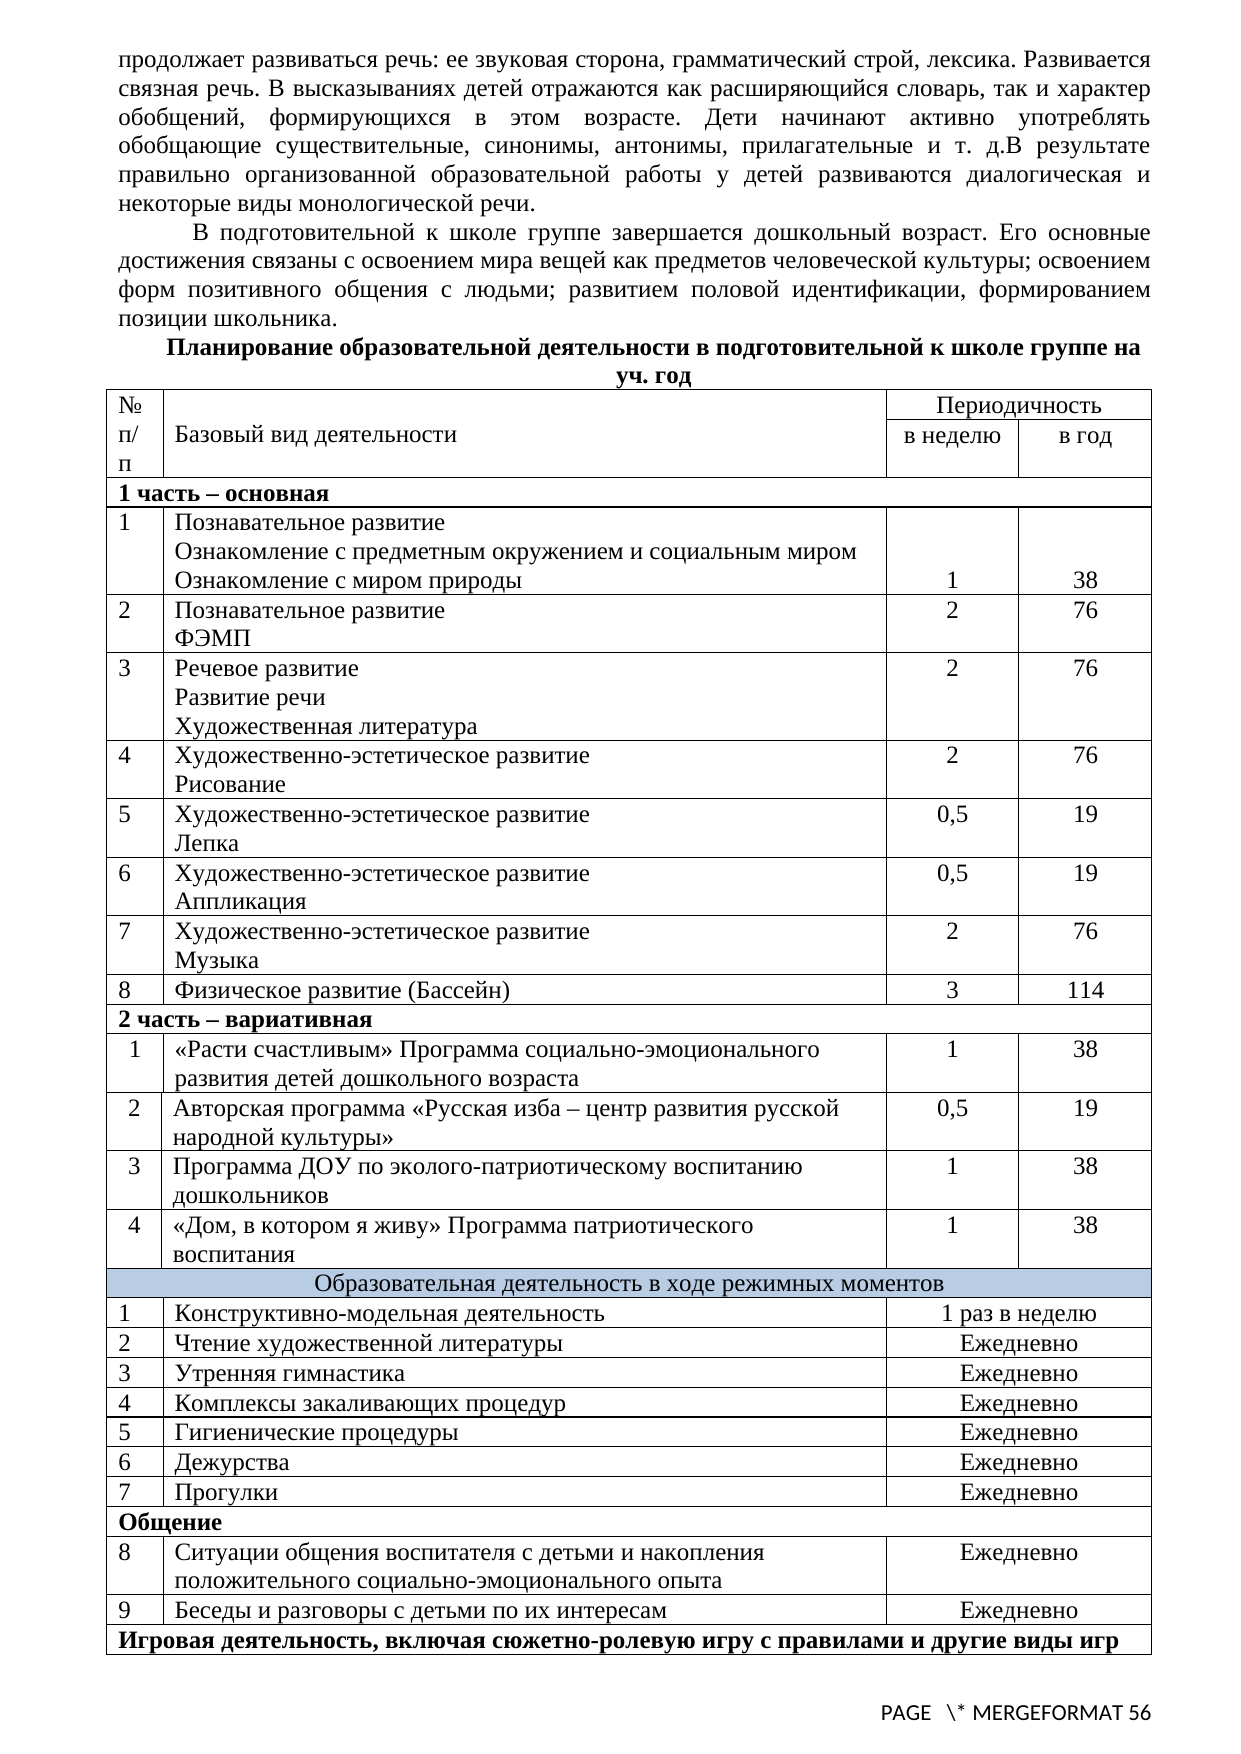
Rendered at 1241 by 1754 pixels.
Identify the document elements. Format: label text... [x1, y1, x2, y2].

table_cell 2 [887, 741, 1018, 798]
text В подготовительной к школе группе завершается дошкольный возраст. Его основные достижения связаны с освоением мира вещей как предметов человеческой культуры; освоением форм позитивного общения с людьми; развитием половой идентификации, формированием позиции школьника. [118, 217, 1152, 332]
table_cell Чтение художественной литературы [164, 1328, 886, 1357]
table_cell Ежедневно [887, 1595, 1151, 1624]
table_cell 6 [107, 1447, 163, 1476]
table_cell 1 [107, 508, 163, 594]
table_header Периодичность [887, 390, 1151, 419]
table_header Базовый вид деятельности [164, 390, 886, 477]
table_cell Ежедневно [887, 1537, 1151, 1594]
table_cell Гигиенические процедуры [164, 1418, 886, 1446]
table_cell 2 [887, 595, 1018, 652]
table_cell в год [1019, 420, 1151, 477]
table_cell 76 [1019, 595, 1151, 652]
table_cell Комплексы закаливающих процедур [164, 1388, 886, 1416]
table_cell 4 [107, 741, 163, 798]
table_cell 1 [887, 508, 1018, 594]
table_cell 2 часть – вариативная [107, 1005, 1151, 1033]
table_cell 7 [107, 916, 163, 974]
table_cell Художественно-эстетическое развитие Музыка [164, 916, 886, 974]
table_cell 2 [107, 1093, 161, 1150]
table_cell 76 [1019, 741, 1151, 798]
table_cell 3 [887, 975, 1018, 1003]
text Планирование образовательной деятельности в подготовительной к школе группе на уч. год [156, 332, 1152, 389]
table_cell Художественно-эстетическое развитие Лепка [164, 799, 886, 857]
table_cell 1 часть – основная [107, 478, 1151, 506]
table_cell 5 [107, 799, 163, 857]
table_cell 38 [1019, 1151, 1151, 1209]
table_cell Игровая деятельность, включая сюжетно-ролевую игру с правилами и другие виды игр [107, 1625, 1151, 1654]
table_cell Ежедневно [887, 1477, 1151, 1506]
table_cell Познавательное развитие ФЭМП [164, 595, 886, 652]
table_cell «Расти счастливым» Программа социально-эмоционального развития детей дошкольного возраста [164, 1034, 886, 1092]
table_cell 9 [107, 1595, 163, 1624]
table_cell Общение [107, 1507, 1151, 1536]
table_cell Дежурства [164, 1447, 886, 1476]
table_header № п/п [107, 390, 163, 477]
table_cell 1 [887, 1151, 1018, 1209]
table_cell Прогулки [164, 1477, 886, 1506]
table_cell Художественно-эстетическое развитие Аппликация [164, 858, 886, 915]
table_cell 4 [107, 1210, 161, 1267]
table_cell 2 [887, 653, 1018, 739]
table_cell 3 [107, 1151, 161, 1209]
table_cell 2 [887, 916, 1018, 974]
table_cell Ежедневно [887, 1388, 1151, 1416]
table_cell 0,5 [887, 799, 1018, 857]
table_cell 2 [107, 1328, 163, 1357]
table_cell 38 [1019, 1034, 1151, 1092]
table_cell 1 [107, 1298, 163, 1327]
table_cell 7 [107, 1477, 163, 1506]
table_cell 1 [887, 1210, 1018, 1267]
table_cell 1 [107, 1034, 163, 1092]
table_cell 0,5 [887, 858, 1018, 915]
table_cell Конструктивно-модельная деятельность [164, 1298, 886, 1327]
table_cell Утренняя гимнастика [164, 1358, 886, 1387]
table_cell Познавательное развитие Ознакомление с предметным окружением и социальным миром Ознакомление с миром природы [164, 508, 886, 594]
table_cell 19 [1019, 799, 1151, 857]
table_cell 8 [107, 1537, 163, 1594]
table_cell 6 [107, 858, 163, 915]
table_cell Авторская программа «Русская изба – центр развития русской народной культуры» [162, 1093, 886, 1150]
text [118, 44, 1152, 217]
table_cell 19 [1019, 858, 1151, 915]
table_cell 3 [107, 653, 163, 739]
table_cell Ежедневно [887, 1447, 1151, 1476]
table_cell 1 раз в неделю [887, 1298, 1151, 1327]
table_cell 38 [1019, 508, 1151, 594]
table_cell 0,5 [887, 1093, 1018, 1150]
table_cell 114 [1019, 975, 1151, 1003]
table_cell 19 [1019, 1093, 1151, 1150]
table_cell Программа ДОУ по эколого-патриотическому воспитанию дошкольников [162, 1151, 886, 1209]
table_cell Беседы и разговоры с детьми по их интересам [164, 1595, 886, 1624]
table_cell 76 [1019, 916, 1151, 974]
table_cell 8 [107, 975, 163, 1003]
table_cell 4 [107, 1388, 163, 1416]
table_cell 2 [107, 595, 163, 652]
table_cell 3 [107, 1358, 163, 1387]
table_cell 76 [1019, 653, 1151, 739]
table_cell в неделю [887, 420, 1018, 477]
table_cell Ситуации общения воспитателя с детьми и накопления положительного социально-эмоционального опыта [164, 1537, 886, 1594]
table_cell Ежедневно [887, 1328, 1151, 1357]
table_cell 5 [107, 1418, 163, 1446]
table_cell 38 [1019, 1210, 1151, 1267]
table_cell Ежедневно [887, 1418, 1151, 1446]
table_cell 1 [887, 1034, 1018, 1092]
table_cell Ежедневно [887, 1358, 1151, 1387]
table_cell Художественно-эстетическое развитие Рисование [164, 741, 886, 798]
table_cell Речевое развитие Развитие речи Художественная литература [164, 653, 886, 739]
table_cell Образовательная деятельность в ходе режимных моментов [107, 1269, 1151, 1297]
table_cell «Дом, в котором я живу» Программа патриотического воспитания [162, 1210, 886, 1267]
table_cell Физическое развитие (Бассейн) [164, 975, 886, 1003]
